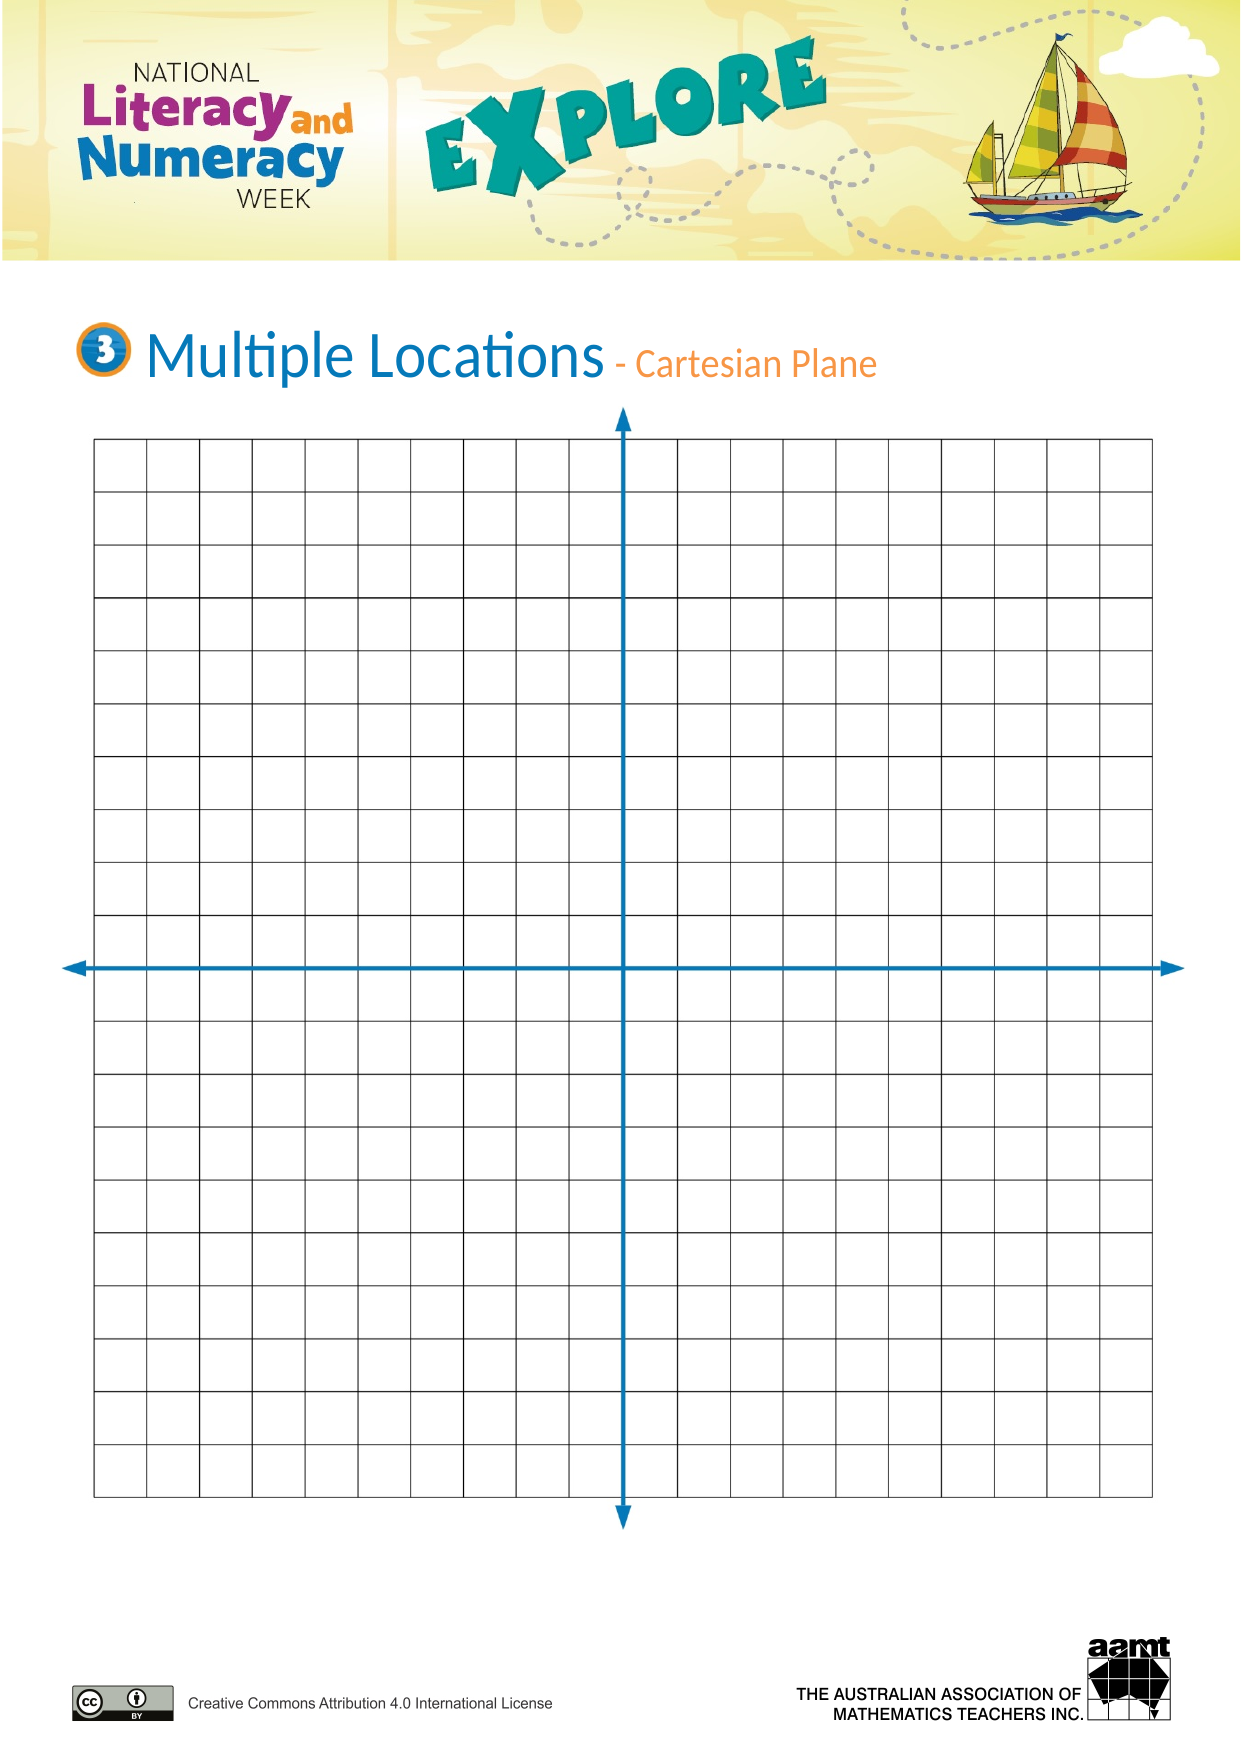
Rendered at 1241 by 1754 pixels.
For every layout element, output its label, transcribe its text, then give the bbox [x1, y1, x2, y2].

picture [2, 0, 1241, 261]
picture [76, 322, 145, 377]
subtitle Multiple Locations - Cartesian Plane [76, 312, 1211, 394]
picture [61, 406, 1185, 1530]
picture [0, 1617, 1237, 1754]
